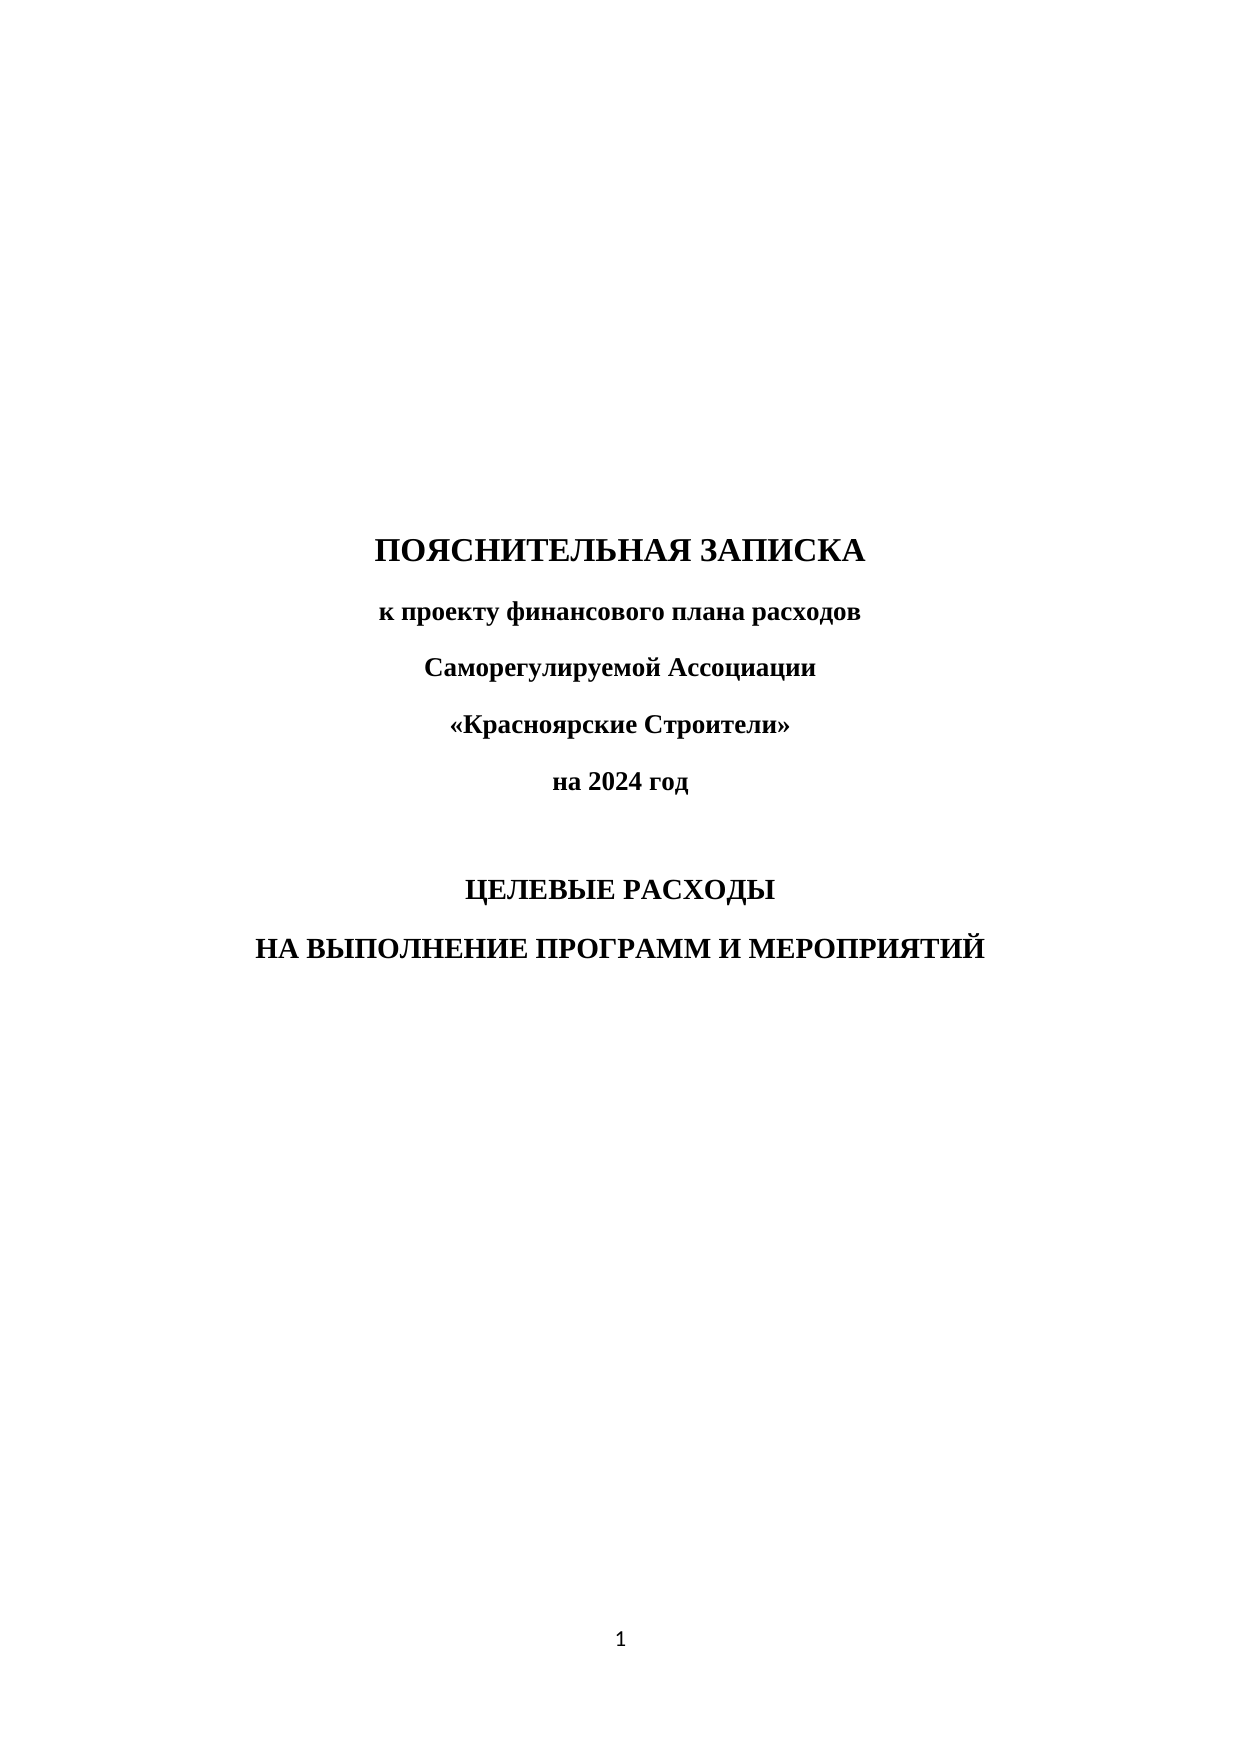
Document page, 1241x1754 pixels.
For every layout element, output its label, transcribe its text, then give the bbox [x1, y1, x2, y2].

text Саморегулируемой Ассоциации [75, 651, 1165, 683]
text «Красноярские Строители» [75, 708, 1165, 739]
text к проекту финансового плана расходов [75, 595, 1165, 626]
text ЦЕЛЕВЫЕ РАСХОДЫ [75, 872, 1165, 906]
text НА ВЫПОЛНЕНИЕ ПРОГРАММ И МЕРОПРИЯТИЙ [75, 932, 1165, 965]
text на 2024 год [75, 764, 1165, 796]
text ПОЯСНИТЕЛЬНАЯ ЗАПИСКА [75, 530, 1165, 568]
